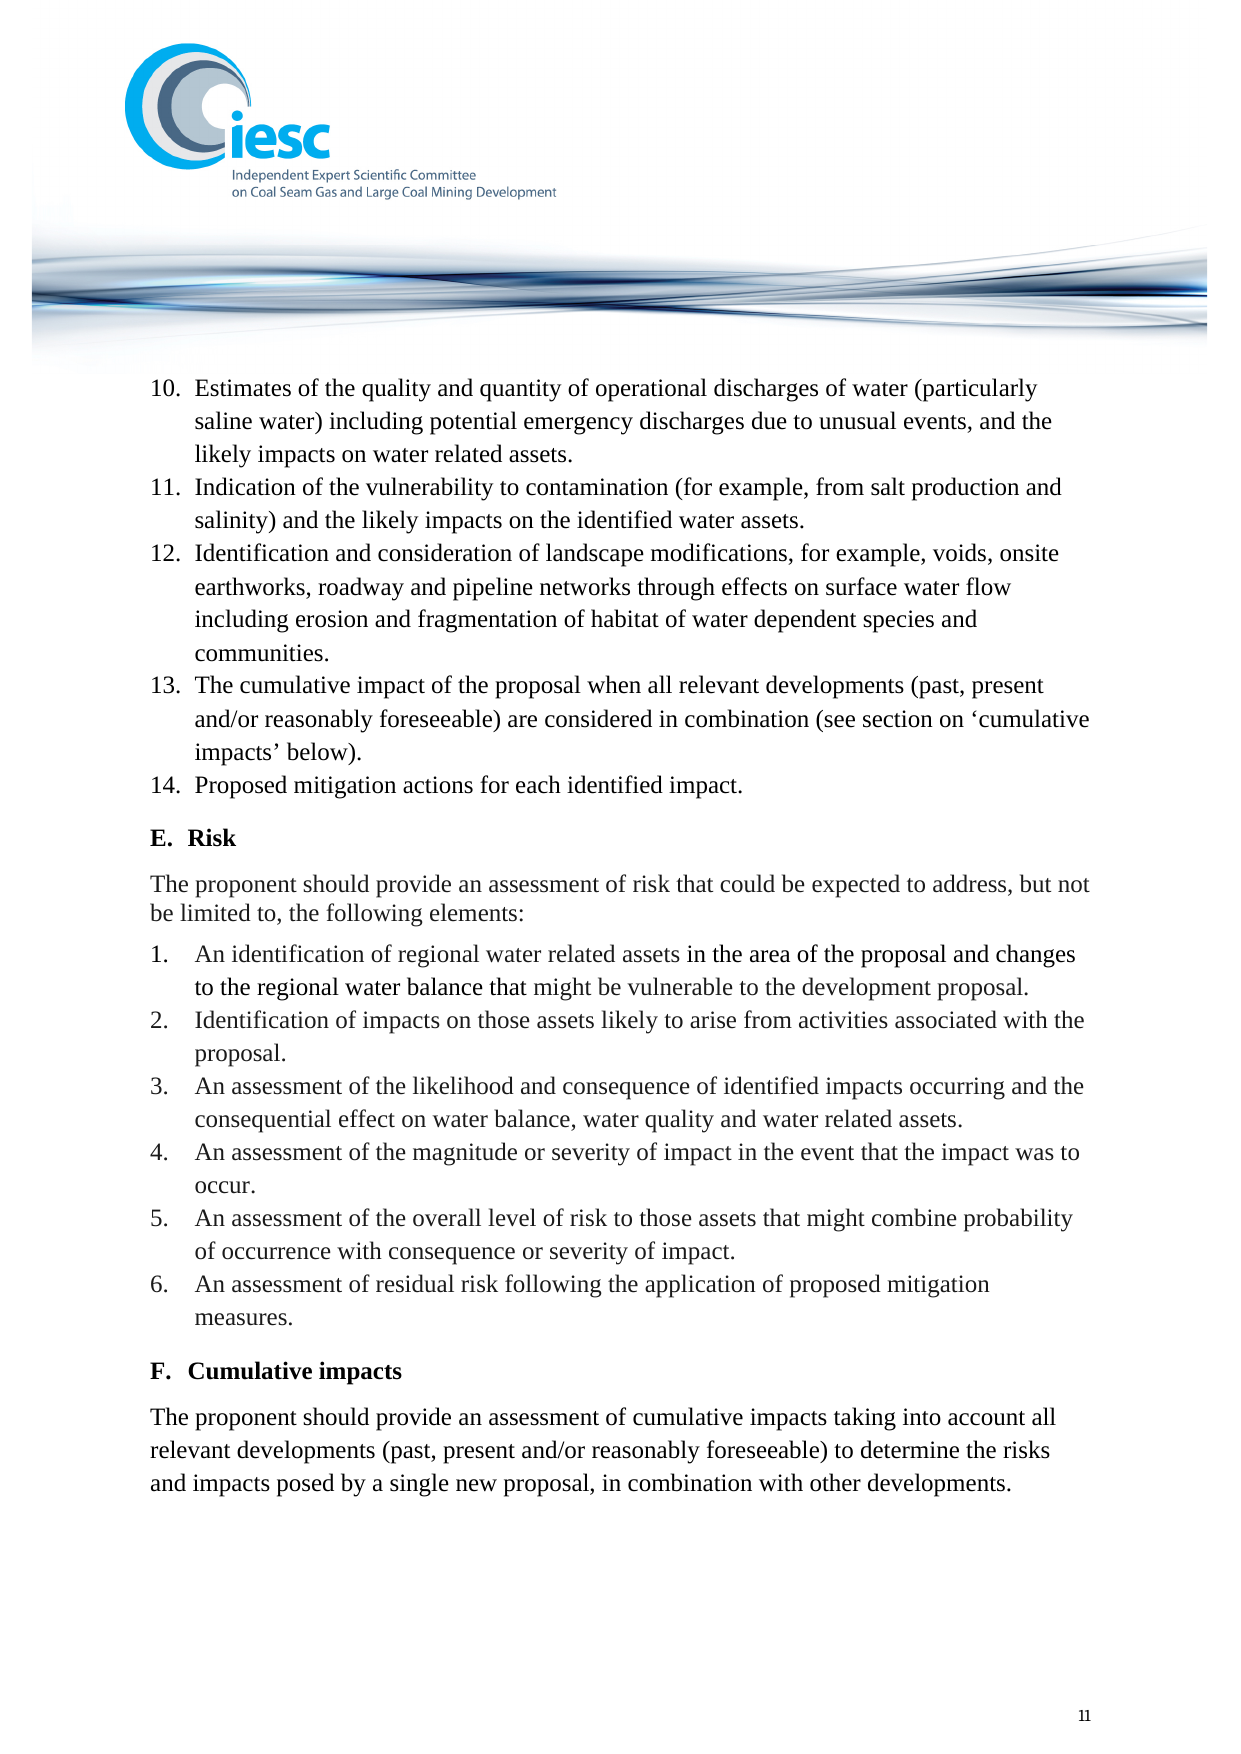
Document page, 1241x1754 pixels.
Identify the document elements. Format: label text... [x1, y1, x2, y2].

list Indication of the vulnerability to contamination (for example, from salt production and salinity) and the likely impacts on the identified water assets. [150, 472, 1090, 534]
list Risk [150, 823, 1090, 852]
list The cumulative impact of the proposal when all relevant developments (past, present and/or reasonably foreseeable) are considered in combination (see section on ‘cumulative impacts’ below). [150, 671, 1090, 765]
list Identification and consideration of landscape modifications, for example, voids, onsite earthworks, roadway and pipeline networks through effects on surface water flow including erosion and fragmentation of habitat of water dependent species and communities. [150, 538, 1090, 666]
text The proponent should provide an assessment of risk that could be expected to address, but not be limited to, the following elements: [150, 869, 1090, 927]
list Cumulative impacts [150, 1356, 1090, 1385]
list An assessment of residual risk following the application of proposed mitigation measures. [150, 1269, 1090, 1331]
list An assessment of the overall level of risk to those assets that might combine probability of occurrence with consequence or severity of impact. [150, 1203, 1090, 1265]
list Estimates of the quality and quantity of operational discharges of water (particularly saline water) including potential emergency discharges due to unusual events, and the likely impacts on water related assets. [150, 374, 1090, 468]
picture [31, 0, 1208, 374]
list An assessment of the likelihood and consequence of identified impacts occurring and the consequential effect on water balance, water quality and water related assets. [150, 1071, 1090, 1133]
list Proposed mitigation actions for each identified impact. [150, 770, 1090, 798]
list An identification of regional water related assets in the area of the proposal and changes to the regional water balance that might be vulnerable to the development proposal. [150, 939, 1090, 1001]
text The proponent should provide an assessment of cumulative impacts taking into account all relevant developments (past, present and/or reasonably foreseeable) to determine the risks and impacts posed by a single new proposal, in combination with other developments. [150, 1402, 1090, 1496]
list Identification of impacts on those assets likely to arise from activities associated with the proposal. [150, 1005, 1090, 1067]
list An assessment of the magnitude or severity of impact in the event that the impact was to occur. [150, 1137, 1090, 1199]
